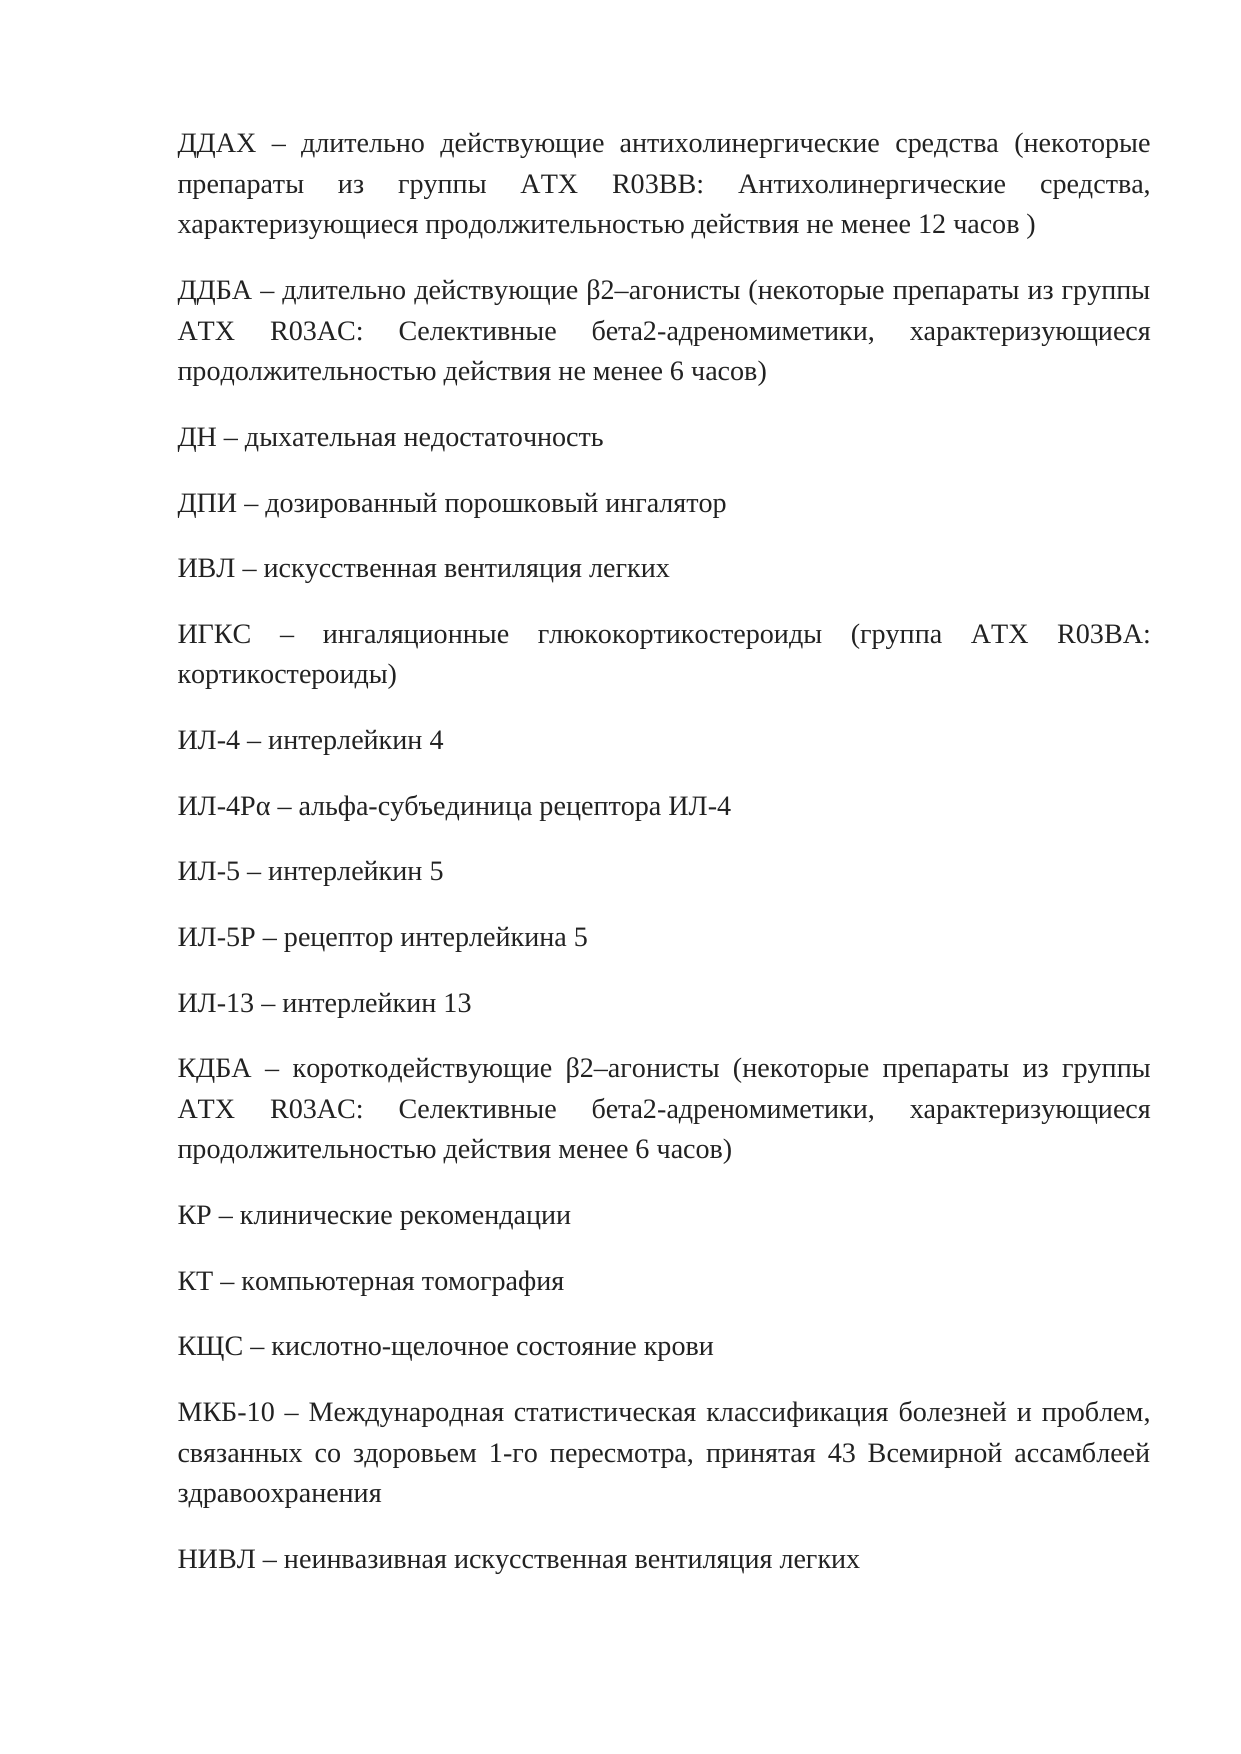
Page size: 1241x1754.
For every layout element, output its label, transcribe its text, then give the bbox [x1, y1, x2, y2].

text ИЛ-5 – интерлейкин 5 [177, 846, 1152, 887]
text КР – клинические рекомендации [177, 1190, 1152, 1231]
text ИЛ-5Р – рецептор интерлейкина 5 [177, 912, 1152, 952]
text ИВЛ – искусственная вентиляция легких [177, 543, 1152, 584]
text ДДБА – длительно действующие β2–агонисты (некоторые препараты из группы АТХ R03AC: Селективные бета2-адреномиметики, характеризующиеся продолжительностью действия не менее 6 часов) [177, 265, 1152, 387]
text ИГКС – ингаляционные глюкокортикостероиды (группа АТХ R03BA: кортикостероиды) [177, 609, 1152, 690]
text ИЛ-13 – интерлейкин 13 [177, 977, 1152, 1018]
text ДДАХ – длительно действующие антихолинергические средства (некоторые препараты из группы АТХ R03BB: Антихолинергические средства, характеризующиеся продолжительностью действия не менее 12 часов ) [177, 118, 1152, 240]
text КДБА – короткодействующие β2–агонисты (некоторые препараты из группы АТХ R03AC: Селективные бета2-адреномиметики, характеризующиеся продолжительностью действия менее 6 часов) [177, 1043, 1152, 1165]
text КЩС – кислотно-щелочное состояние крови [177, 1321, 1152, 1362]
text ДПИ – дозированный порошковый ингалятор [177, 477, 1152, 518]
text МКБ-10 – Международная статистическая классификация болезней и проблем, связанных со здоровьем 1-го пересмотра, принятая 43 Всемирной ассамблеей здравоохранения [177, 1387, 1152, 1509]
text ДН – дыхательная недостаточность [177, 412, 1152, 452]
text КТ – компьютерная томография [177, 1256, 1152, 1296]
text НИВЛ – неинвазивная искусственная вентиляция легких [177, 1534, 1152, 1574]
text ИЛ-4Рα – альфа-субъединица рецептора ИЛ-4 [177, 781, 1152, 821]
text ИЛ-4 – интерлейкин 4 [177, 715, 1152, 756]
